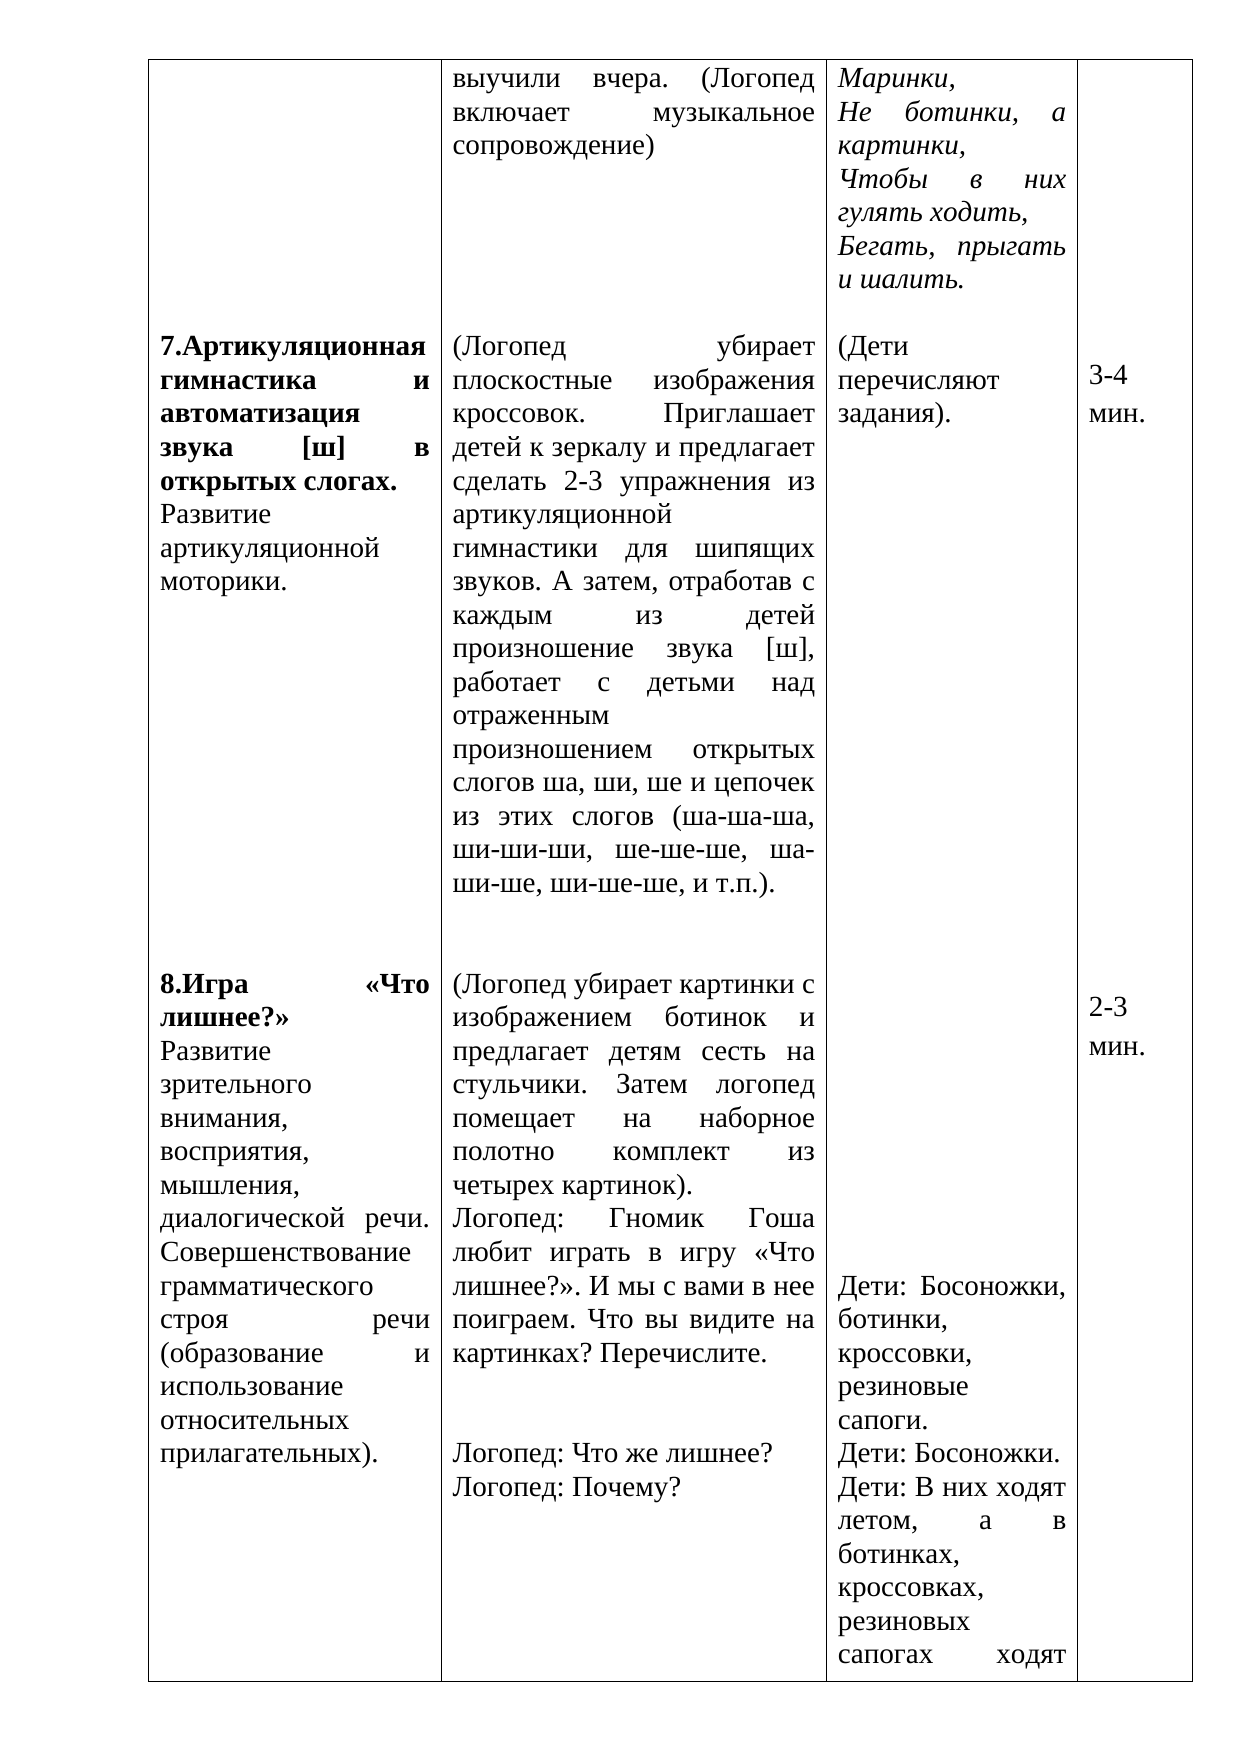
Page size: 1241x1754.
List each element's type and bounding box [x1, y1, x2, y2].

table_cell [442, 60, 826, 1681]
table_cell [1078, 60, 1192, 1681]
table_cell [827, 60, 1077, 1681]
table_cell [149, 60, 441, 1681]
